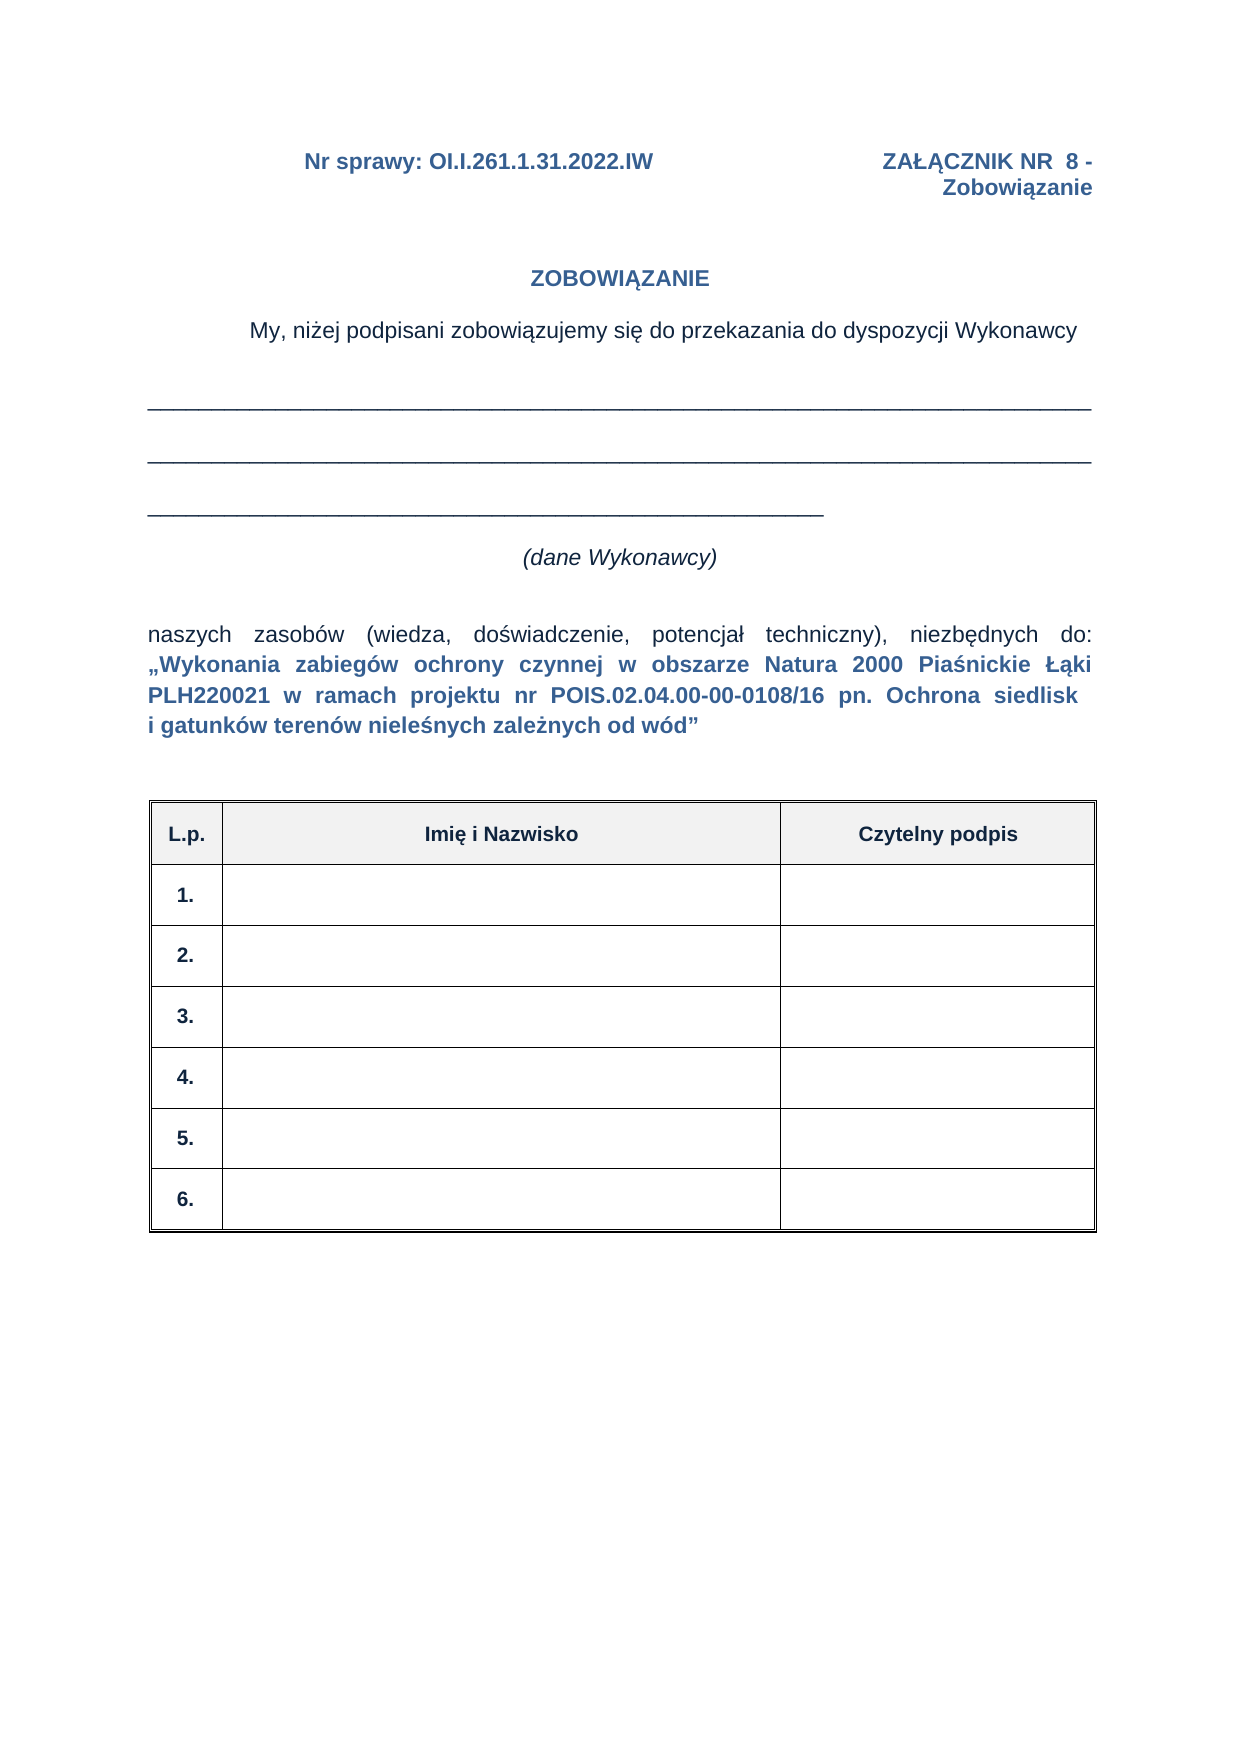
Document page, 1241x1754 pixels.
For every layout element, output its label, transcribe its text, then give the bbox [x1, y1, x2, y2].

table_cell [223, 926, 780, 986]
table_cell [152, 1109, 222, 1168]
text naszych zasobów (wiedza, doświadczenie, potencjał techniczny), niezbędnych do: „Wykonania zabiegów ochrony czynnej w obszarze Natura 2000 Piaśnickie Łąki PLH220021 w ramach projektu nr POIS.02.04.00-00-0108/16 pn. Ochrona siedlisk i gatunków terenów nieleśnych zależnych od wód” [148, 621, 1093, 738]
table_cell [781, 865, 1094, 924]
table_cell [781, 1169, 1094, 1229]
text My, niżej podpisani zobowiązujemy się do przekazania do dyspozycji Wykonawcy [148, 317, 1093, 343]
table_cell [152, 865, 222, 924]
table_cell [152, 1169, 222, 1229]
table_cell [223, 1109, 780, 1168]
table_cell [223, 1169, 780, 1229]
table_cell [781, 1109, 1094, 1168]
table_cell [152, 987, 222, 1046]
table_header Czytelny podpis [781, 803, 1094, 864]
table_cell [223, 865, 780, 924]
text ZOBOWIĄZANIE [148, 265, 1093, 291]
text _________________________________________________________________________________________________________________________________________________________________________________________________________ [148, 385, 1093, 517]
text (dane Wykonawcy) [148, 543, 1093, 570]
table_header L.p. [152, 803, 222, 864]
subtitle Nr sprawy: OI.I.261.1.31.2022.IW ZAŁĄCZNIK NR 8 - Zobowiązanie [148, 148, 1093, 200]
table_cell [152, 1048, 222, 1107]
table_cell [152, 926, 222, 986]
table_cell [781, 926, 1094, 986]
table_header Imię i Nazwisko [223, 803, 780, 864]
table_cell [781, 1048, 1094, 1107]
table_cell [223, 987, 780, 1046]
table_cell [781, 987, 1094, 1046]
table_cell [223, 1048, 780, 1107]
